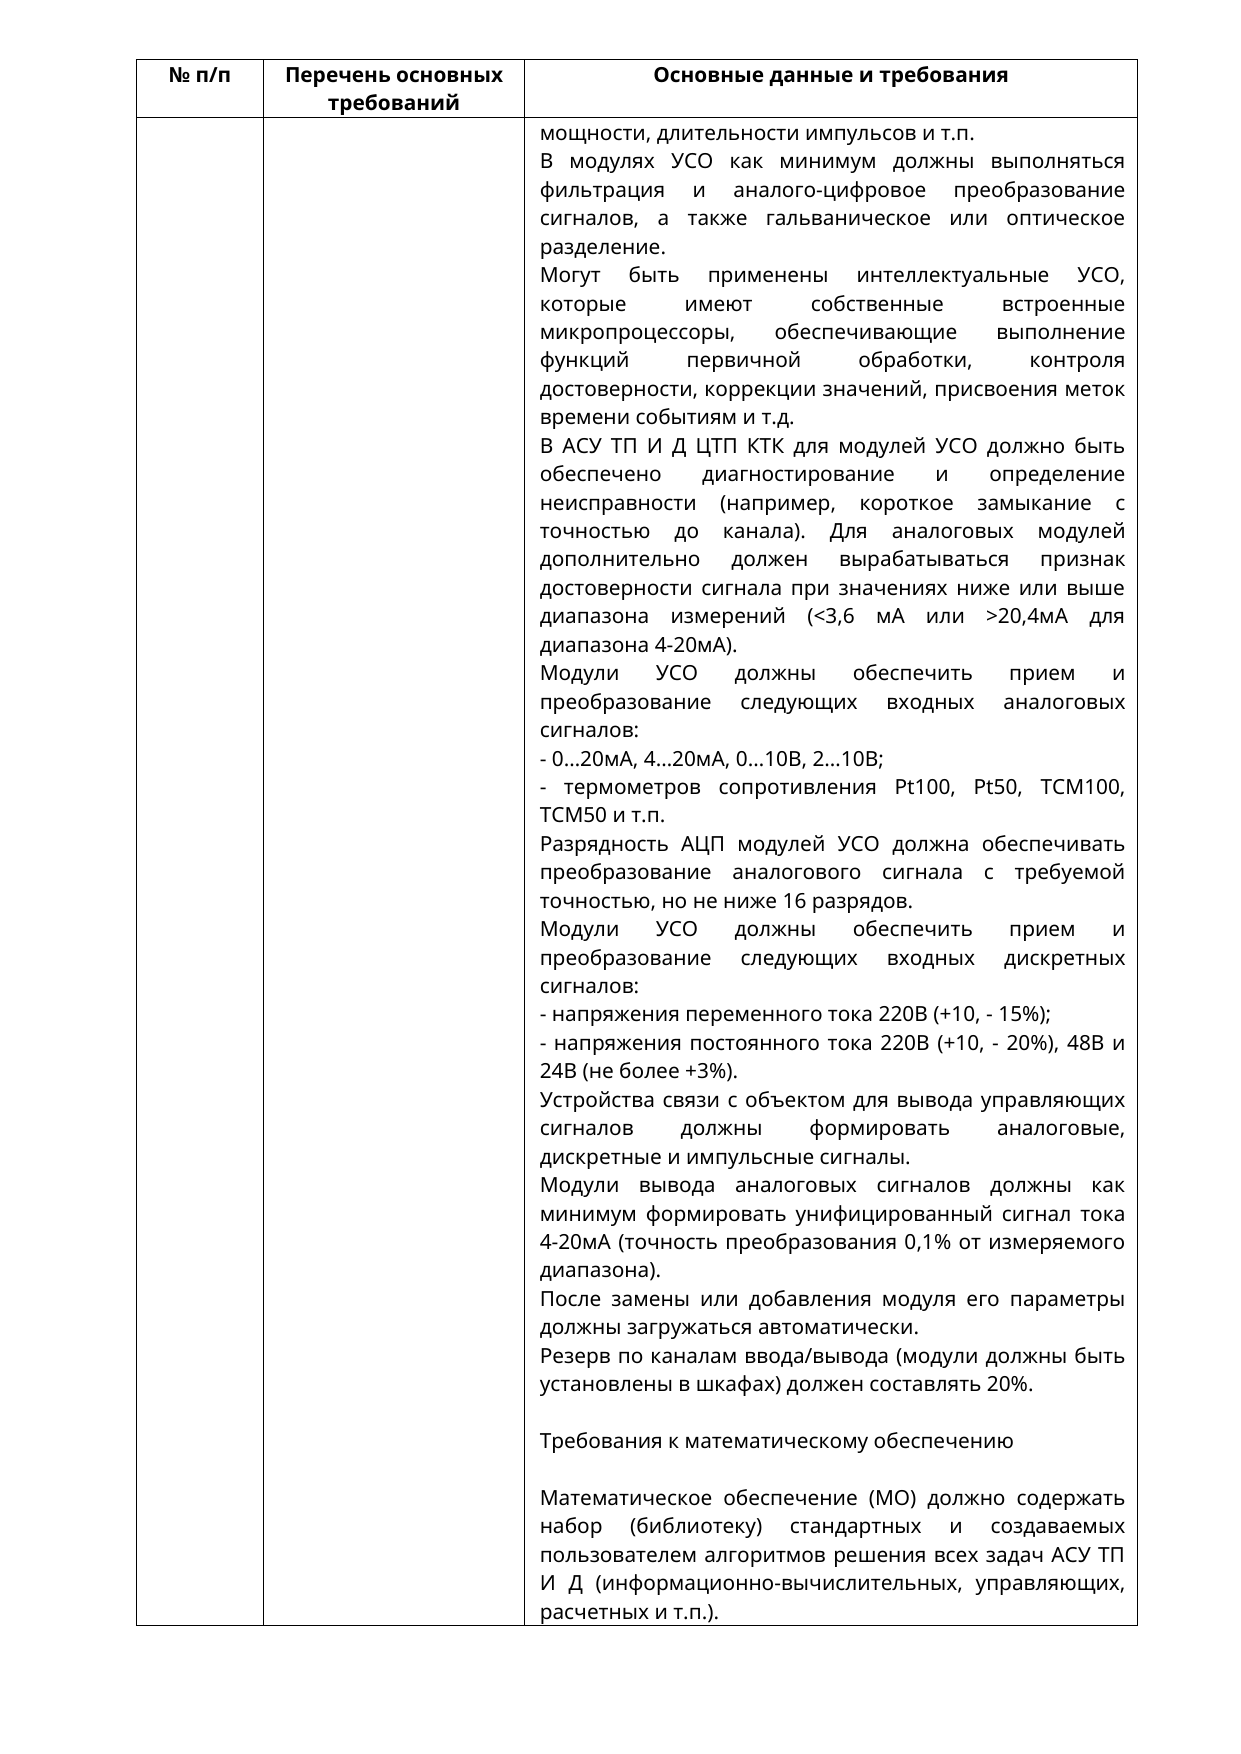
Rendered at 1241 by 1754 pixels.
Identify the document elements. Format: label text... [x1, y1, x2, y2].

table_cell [264, 118, 524, 1625]
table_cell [525, 118, 1137, 1625]
table_header № п/п [137, 60, 263, 117]
table_header Перечень основных требований [264, 60, 524, 117]
table_header Основные данные и требования [525, 60, 1137, 117]
table_cell [137, 118, 263, 1625]
